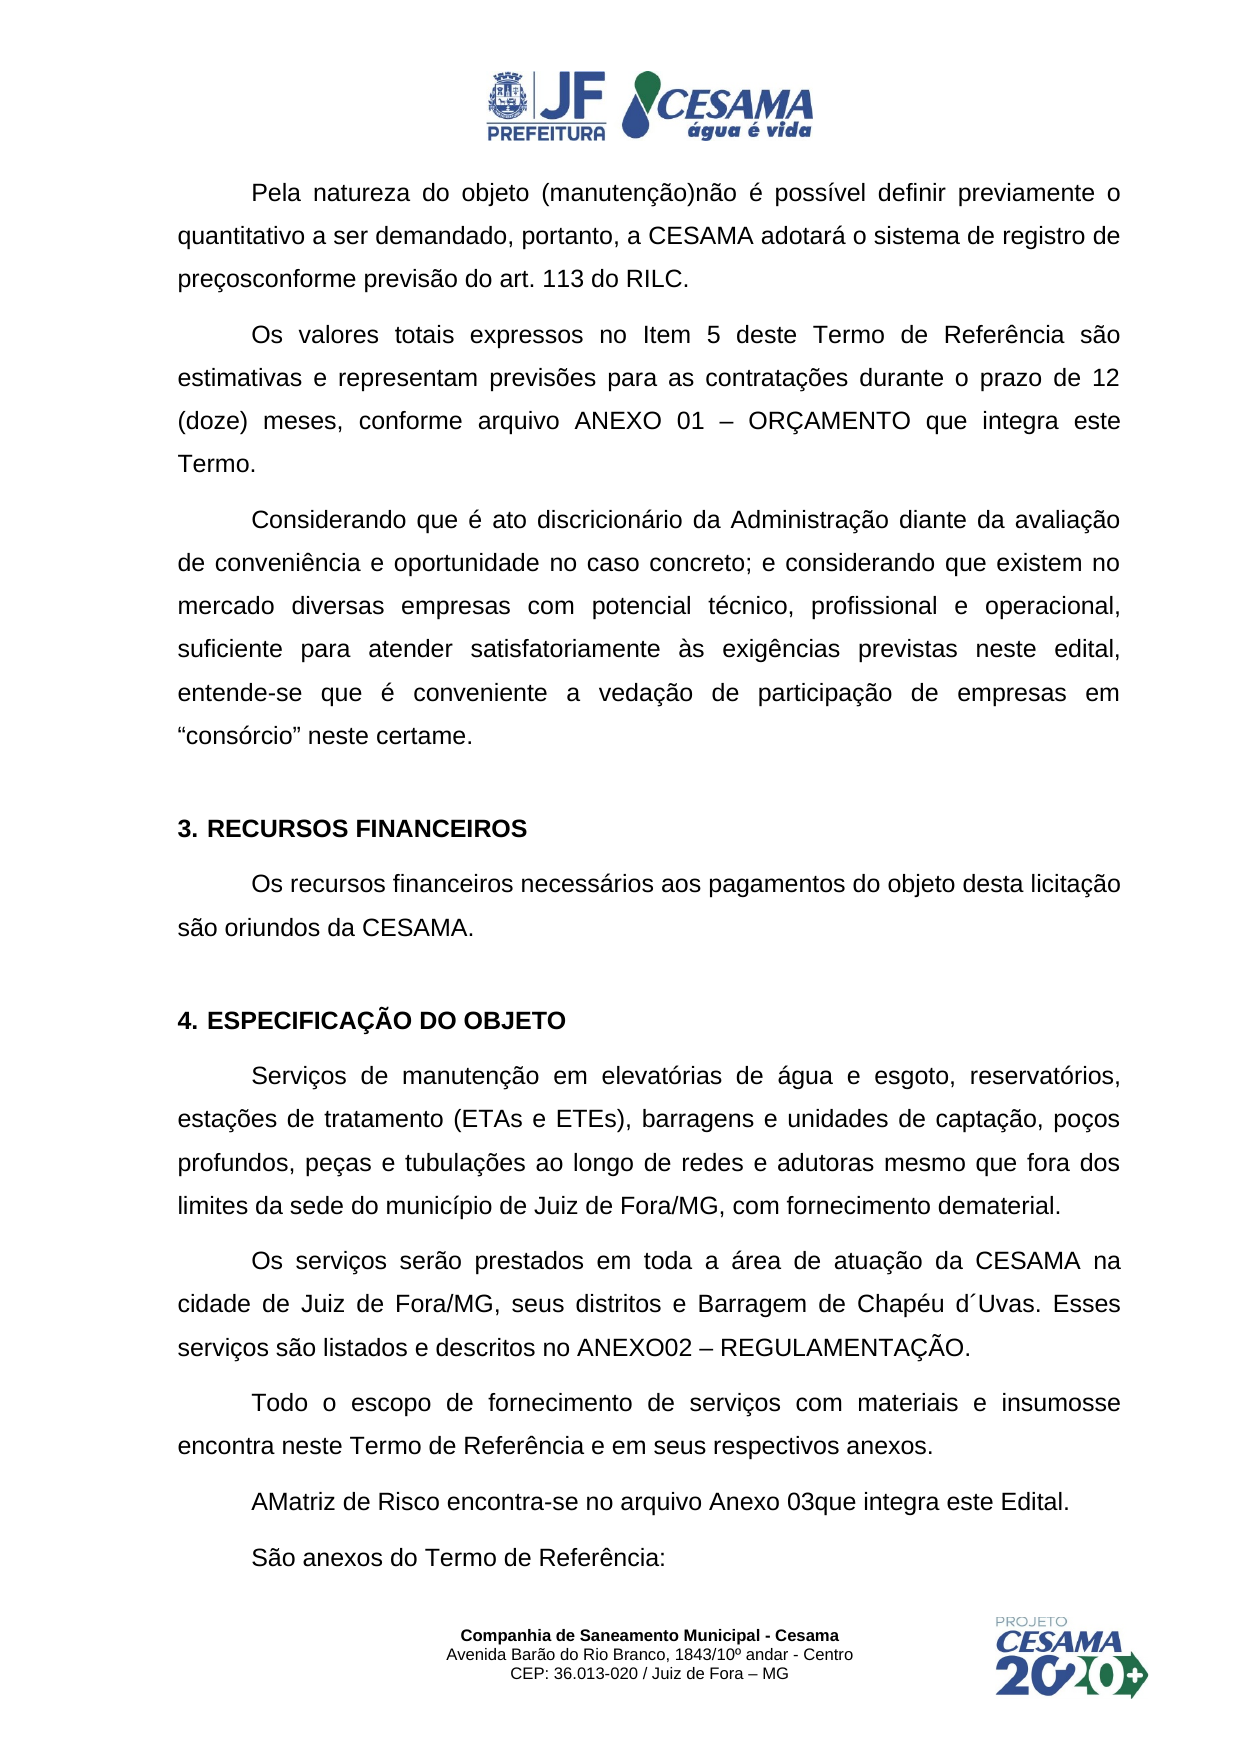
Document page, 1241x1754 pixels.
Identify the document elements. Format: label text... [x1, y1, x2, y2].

text São anexos do Termo de Referência: [177, 1543, 1122, 1571]
text Os valores totais expressos no Item 5 deste Termo de Referência são estimativas e representam previsões para as contratações durante o prazo de 12 (doze) meses, conforme arquivo ANEXO 01 – ORÇAMENTO que integra este Termo. [177, 320, 1122, 478]
list RECURSOS FINANCEIROS [177, 814, 1122, 843]
text Os recursos financeiros necessários aos pagamentos do objeto desta licitação são oriundos da CESAMA. [177, 869, 1122, 941]
text Todo o escopo de fornecimento de serviços com materiais e insumosse encontra neste Termo de Referência e em seus respectivos anexos. [177, 1388, 1122, 1460]
text Serviços de manutenção em elevatórias de água e esgoto, reservatórios, estações de tratamento (ETAs e ETEs), barragens e unidades de captação, poços profundos, peças e tubulações ao longo de redes e adutoras mesmo que fora dos limites da sede do município de Juiz de Fora/MG, com fornecimento dematerial. [177, 1061, 1122, 1219]
text Os serviços serão prestados em toda a área de atuação da CESAMA na cidade de Juiz de Fora/MG, seus distritos e Barragem de Chapéu d´Uvas. Esses serviços são listados e descritos no ANEXO02 – REGULAMENTAÇÃO. [177, 1246, 1122, 1361]
text Pela natureza do objeto (manutenção)não é possível definir previamente o quantitativo a ser demandado, portanto, a CESAMA adotará o sistema de registro de preçosconforme previsão do art. 113 do RILC. [177, 178, 1122, 293]
picture [486, 71, 813, 141]
picture [995, 1617, 1149, 1699]
list ESPECIFICAÇÃO DO OBJETO [177, 1006, 1122, 1034]
text Considerando que é ato discricionário da Administração diante da avaliação de conveniência e oportunidade no caso concreto; e considerando que existem no mercado diversas empresas com potencial técnico, profissional e operacional, suficiente para atender satisfatoriamente às exigências previstas neste edital, entende-se que é conveniente a vedação de participação de empresas em “consórcio” neste certame. [177, 505, 1122, 749]
text AMatriz de Risco encontra-se no arquivo Anexo 03que integra este Edital. [177, 1487, 1122, 1516]
